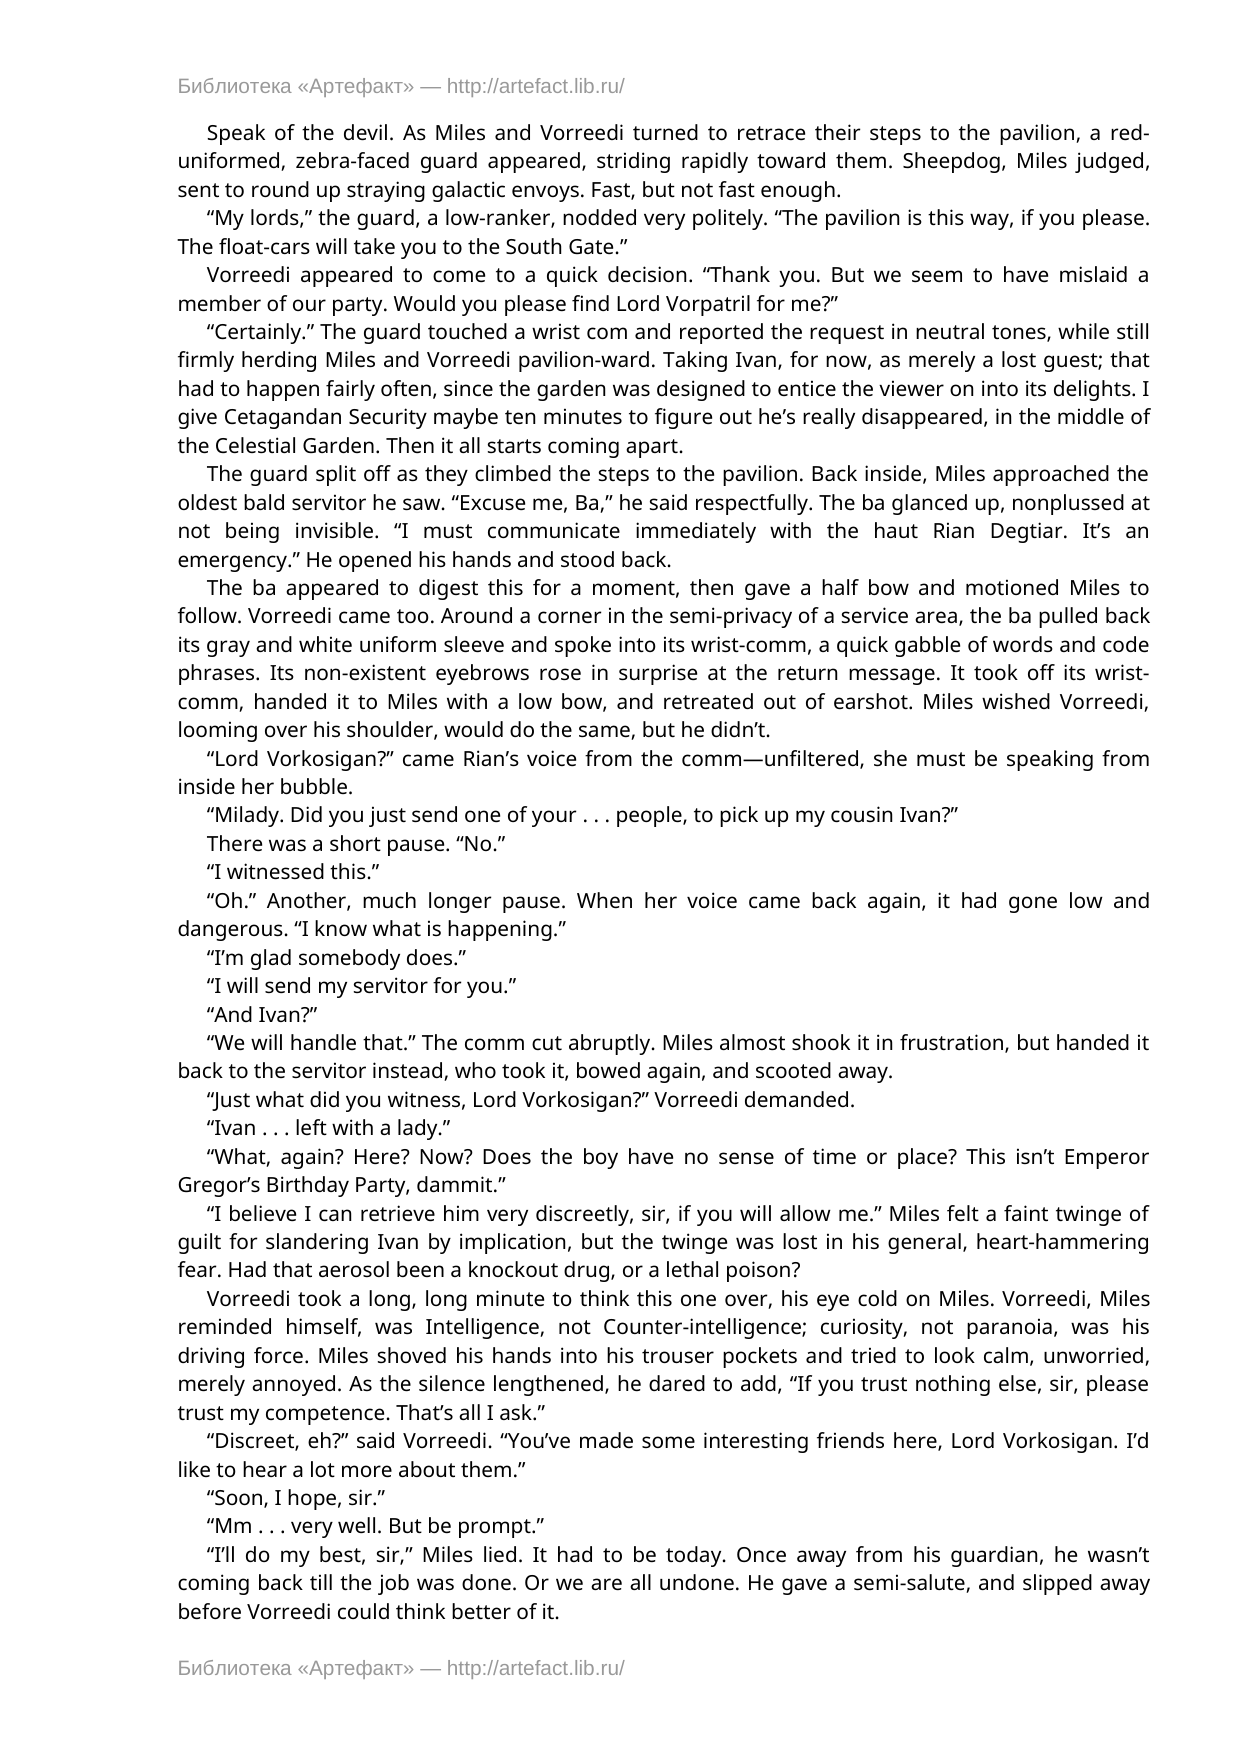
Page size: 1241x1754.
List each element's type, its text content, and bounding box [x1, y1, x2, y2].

text Speak of the devil. As Miles and Vorreedi turned to retrace their steps to the pavilion, a red- uniformed, zebra-faced guard appeared, striding rapidly toward them. Sheepdog, Miles judged, sent to round up straying galactic envoys. Fast, but not fast enough. [177, 118, 1152, 203]
text Vorreedi appeared to come to a quick decision. “Thank you. But we seem to have mislaid a member of our party. Would you please find Lord Vorpatril for me?” [177, 260, 1152, 317]
text “Certainly.” The guard touched a wrist com and reported the request in neutral tones, while still firmly herding Miles and Vorreedi pavilion-ward. Taking Ivan, for now, as merely a lost guest; that had to happen fairly often, since the garden was designed to entice the viewer on into its delights. I give Cetagandan Security maybe ten minutes to figure out he’s really disappeared, in the middle of the Celestial Garden. Then it all starts coming apart. [177, 317, 1152, 459]
text “Ivan . . . left with a lady.” [177, 1113, 1152, 1142]
text The ba appeared to digest this for a moment, then gave a half bow and motioned Miles to follow. Vorreedi came too. Around a corner in the semi-privacy of a service area, the ba pulled back its gray and white uniform sleeve and spoke into its wrist-comm, a quick gabble of words and code phrases. Its non-existent eyebrows rose in surprise at the return message. It took off its wrist-comm, handed it to Miles with a low bow, and retreated out of earshot. Miles wished Vorreedi, looming over his shoulder, would do the same, but he didn’t. [177, 573, 1152, 744]
text “I’m glad somebody does.” [177, 943, 1152, 971]
text “I believe I can retrieve him very discreetly, sir, if you will allow me.” Miles felt a faint twinge of guilt for slandering Ivan by implication, but the twinge was lost in his general, heart-hammering fear. Had that aerosol been a knockout drug, or a lethal poison? [177, 1199, 1152, 1284]
text “And Ivan?” [177, 1000, 1152, 1028]
text “I’ll do my best, sir,” Miles lied. It had to be today. Once away from his guardian, he wasn’t coming back till the job was done. Or we are all undone. He gave a semi-salute, and slipped away before Vorreedi could think better of it. [177, 1540, 1152, 1625]
text “My lords,” the guard, a low-ranker, nodded very politely. “The pavilion is this way, if you please. The float-cars will take you to the South Gate.” [177, 203, 1152, 260]
text The guard split off as they climbed the steps to the pavilion. Back inside, Miles approached the oldest bald servitor he saw. “Excuse me, Ba,” he said respectfully. The ba glanced up, nonplussed at not being invisible. “I must communicate immediately with the haut Rian Degtiar. It’s an emergency.” He opened his hands and stood back. [177, 459, 1152, 573]
text “We will handle that.” The comm cut abruptly. Miles almost shook it in frustration, but handed it back to the servitor instead, who took it, bowed again, and scooted away. [177, 1028, 1152, 1085]
text “Lord Vorkosigan?” came Rian’s voice from the comm—unfiltered, she must be speaking from inside her bubble. [177, 744, 1152, 801]
text “Discreet, eh?” said Vorreedi. “You’ve made some interesting friends here, Lord Vorkosigan. I’d like to hear a lot more about them.” [177, 1426, 1152, 1483]
text “What, again? Here? Now? Does the boy have no sense of time or place? This isn’t Emperor Gregor’s Birthday Party, dammit.” [177, 1142, 1152, 1199]
text There was a short pause. “No.” [177, 829, 1152, 857]
text “I witnessed this.” [177, 857, 1152, 886]
text “Mm . . . very well. But be prompt.” [177, 1512, 1152, 1540]
text “Oh.” Another, much longer pause. When her voice came back again, it had gone low and dangerous. “I know what is happening.” [177, 886, 1152, 943]
text Vorreedi took a long, long minute to think this one over, his eye cold on Miles. Vorreedi, Miles reminded himself, was Intelligence, not Counter-intelligence; curiosity, not paranoia, was his driving force. Miles shoved his hands into his trouser pockets and tried to look calm, unworried, merely annoyed. As the silence lengthened, he dared to add, “If you trust nothing else, sir, please trust my competence. That’s all I ask.” [177, 1284, 1152, 1426]
text “I will send my servitor for you.” [177, 971, 1152, 1000]
text “Just what did you witness, Lord Vorkosigan?” Vorreedi demanded. [177, 1085, 1152, 1113]
text “Soon, I hope, sir.” [177, 1483, 1152, 1512]
text “Milady. Did you just send one of your . . . people, to pick up my cousin Ivan?” [177, 801, 1152, 829]
